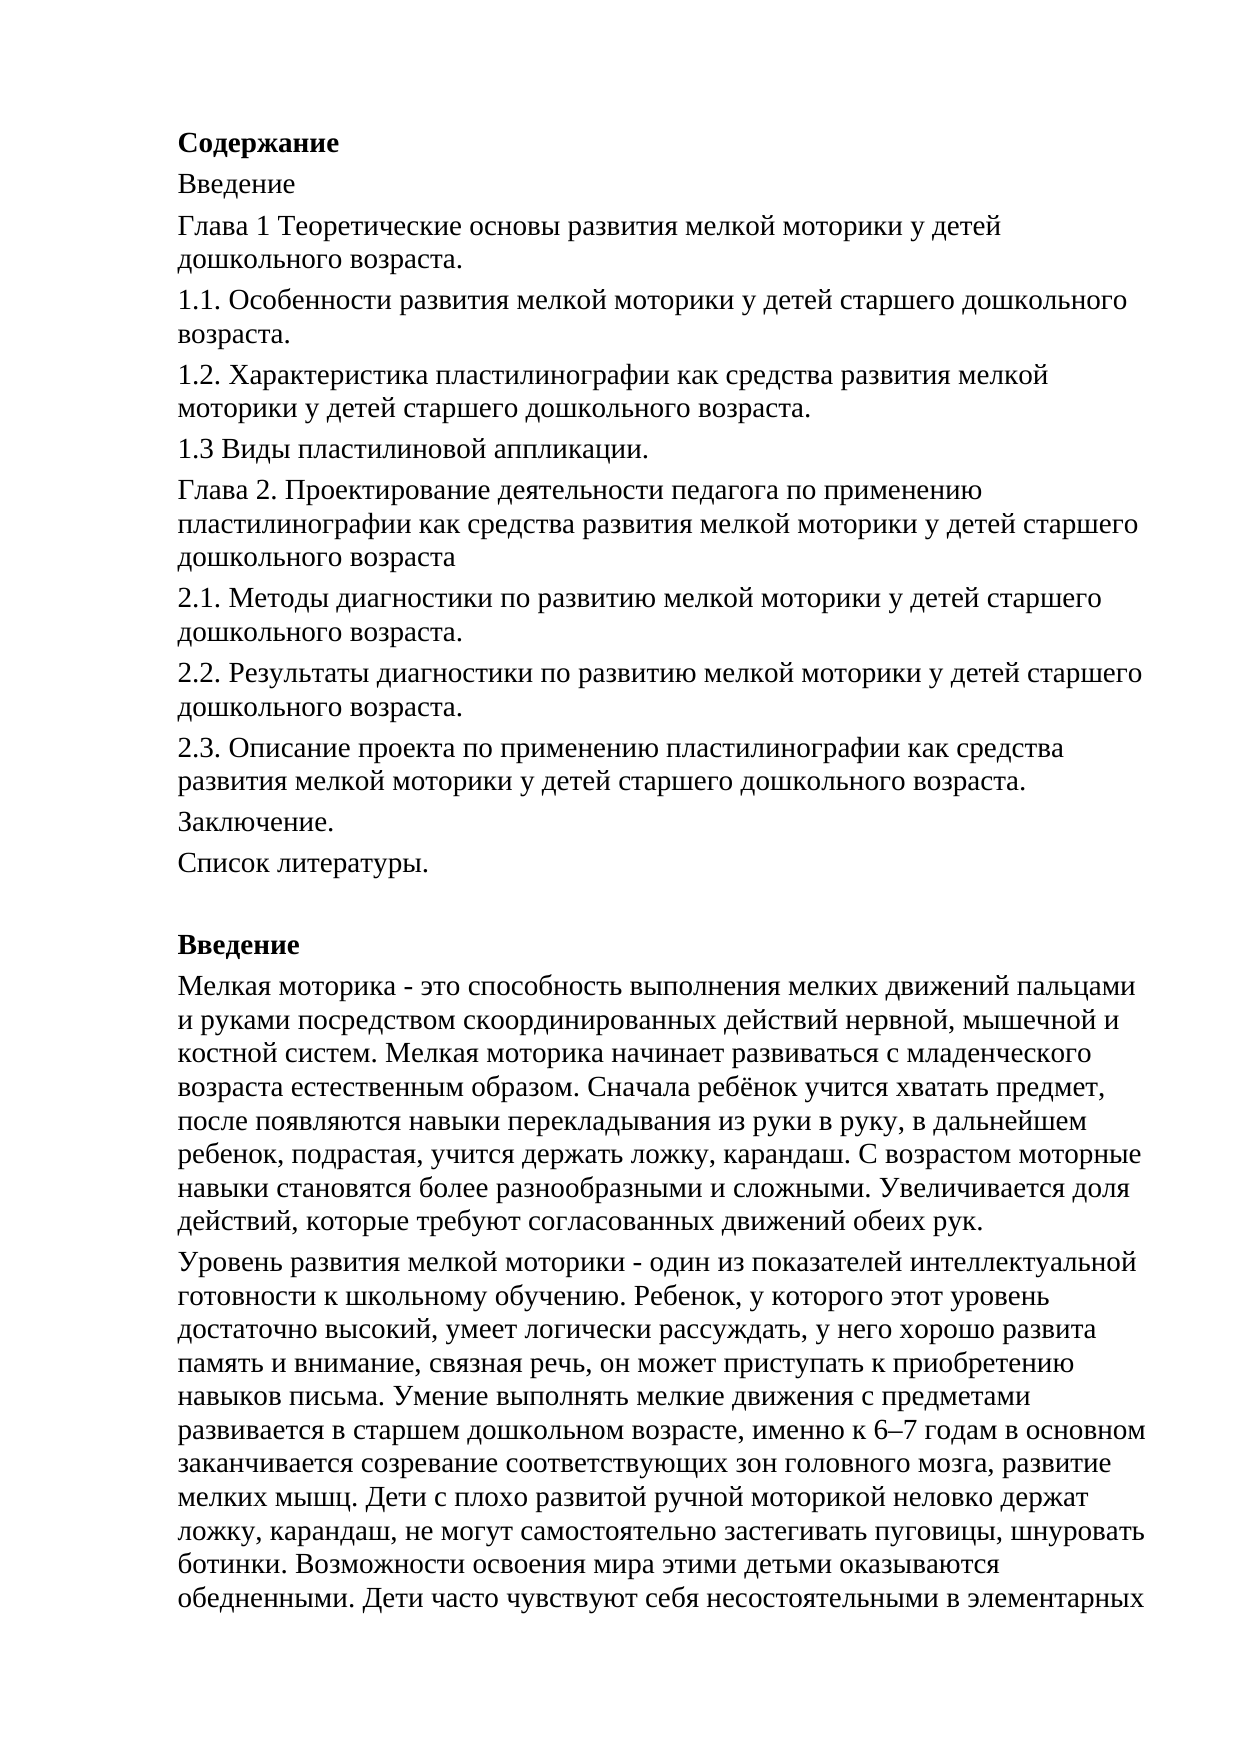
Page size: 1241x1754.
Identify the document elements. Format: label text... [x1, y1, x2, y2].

text 2.2. Результаты диагностики по развитию мелкой моторики у детей старшего дошкольного возраста. [177, 655, 1152, 722]
text Введение [177, 167, 1152, 200]
text 2.3. Описание проекта по применению пластилинографии как средства развития мелкой моторики у детей старшего дошкольного возраста. [177, 730, 1152, 797]
text Глава 1 Теоретические основы развития мелкой моторики у детей дошкольного возраста. [177, 208, 1152, 275]
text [177, 1244, 1152, 1613]
text 1.2. Характеристика пластилинографии как средства развития мелкой моторики у детей старшего дошкольного возраста. [177, 357, 1152, 424]
text Содержание [177, 126, 1152, 159]
text 2.1. Методы диагностики по развитию мелкой моторики у детей старшего дошкольного возраста. [177, 581, 1152, 648]
text Мелкая моторика - это способность выполнения мелких движений пальцами и руками посредством скоординированных действий нервной, мышечной и костной систем. Мелкая моторика начинает развиваться с младенческого возраста естественным образом. Сначала ребёнок учится хватать предмет, после появляются навыки перекладывания из руки в руку, в дальнейшем ребенок, подрастая, учится держать ложку, карандаш. С возрастом моторные навыки становятся более разнообразными и сложными. Увеличивается доля действий, которые требуют согласованных движений обеих рук. [177, 968, 1152, 1237]
text Глава 2. Проектирование деятельности педагога по применению пластилинографии как средства развития мелкой моторики у детей старшего дошкольного возраста [177, 472, 1152, 573]
text Заключение. [177, 804, 1152, 838]
text 1.1. Особенности развития мелкой моторики у детей старшего дошкольного возраста. [177, 282, 1152, 349]
text Список литературы. [177, 845, 1152, 879]
text Введение [177, 927, 1152, 961]
text 1.3 Виды пластилиновой аппликации. [177, 431, 1152, 465]
